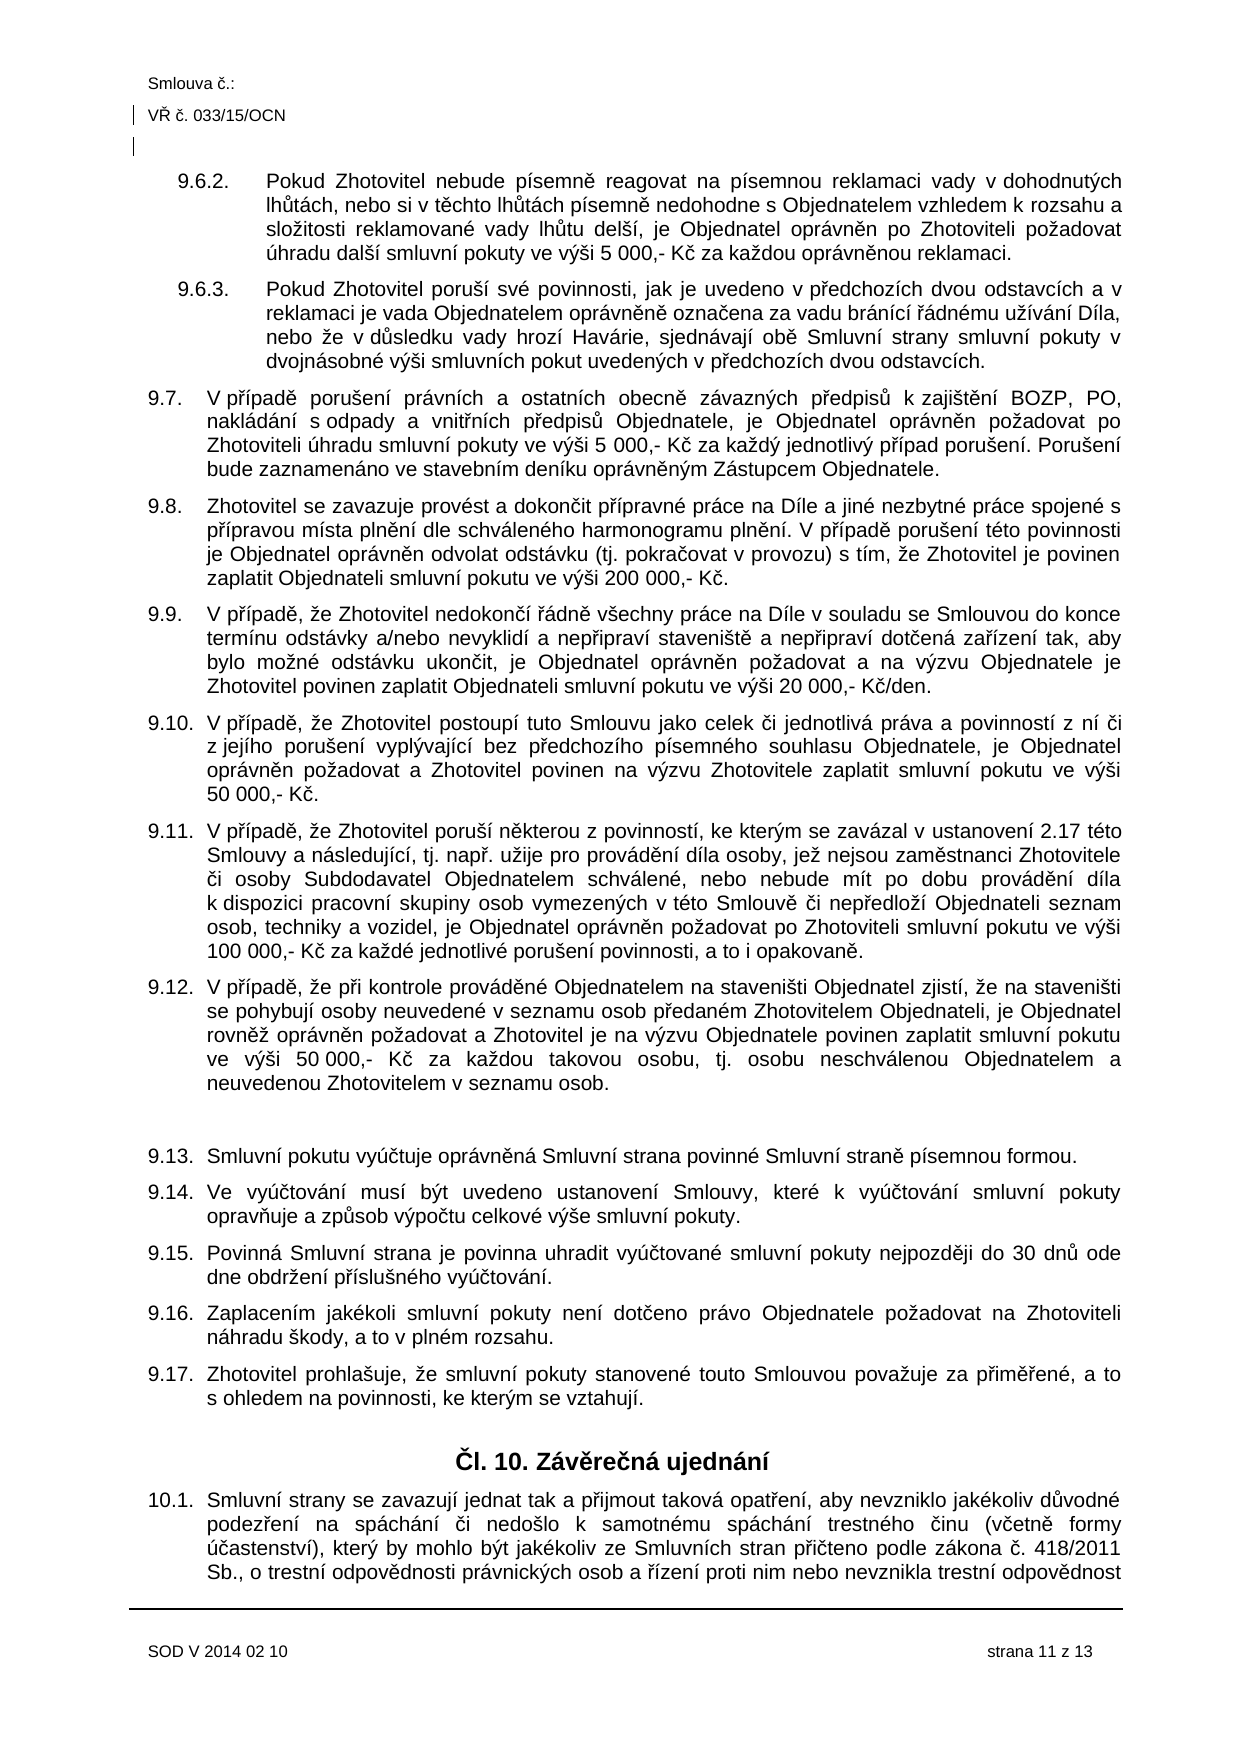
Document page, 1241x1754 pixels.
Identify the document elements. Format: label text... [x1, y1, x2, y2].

text V případě, že při kontrole prováděné Objednatelem na staveništi Objednatel zjistí, že na staveništi se pohybují osoby neuvedené v seznamu osob předaném Zhotovitelem Objednateli, je Objednatel rovněž oprávněn požadovat a Zhotovitel je na výzvu Objednatele povinen zaplatit smluvní pokutu ve výši 50 000,- Kč za každou takovou osobu, tj. osobu neschválenou Objednatelem a neuvedenou Zhotovitelem v seznamu osob. [148, 975, 1122, 1095]
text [148, 1488, 1122, 1584]
text V případě, že Zhotovitel nedokončí řádně všechny práce na Díle v souladu se Smlouvou do konce termínu odstávky a/nebo nevyklidí a nepřipraví staveniště a nepřipraví dotčená zařízení tak, aby bylo možné odstávku ukončit, je Objednatel oprávněn požadovat a na výzvu Objednatele je Zhotovitel povinen zaplatit Objednateli smluvní pokutu ve výši 20 000,- Kč/den. [148, 602, 1122, 698]
text Pokud Zhotovitel poruší své povinnosti, jak je uvedeno v předchozích dvou odstavcích a v reklamaci je vada Objednatelem oprávněně označena za vadu bránící řádnému užívání Díla, nebo že v důsledku vady hrozí Havárie, sjednávají obě Smluvní strany smluvní pokuty v dvojnásobné výši smluvních pokut uvedených v předchozích dvou odstavcích. [177, 277, 1122, 373]
text V případě, že Zhotovitel postoupí tuto Smlouvu jako celek či jednotlivá práva a povinností z ní či z jejího porušení vyplývající bez předchozího písemného souhlasu Objednatele, je Objednatel oprávněn požadovat a Zhotovitel povinen na výzvu Zhotovitele zaplatit smluvní pokutu ve výši 50 000,- Kč. [148, 710, 1122, 806]
text Zhotovitel se zavazuje provést a dokončit přípravné práce na Díle a jiné nezbytné práce spojené s přípravou místa plnění dle schváleného harmonogramu plnění. V případě porušení této povinnosti je Objednatel oprávněn odvolat odstávku (tj. pokračovat v provozu) s tím, že Zhotovitel je povinen zaplatit Objednateli smluvní pokutu ve výši 200 000,- Kč. [148, 494, 1122, 589]
text Zhotovitel prohlašuje, že smluvní pokuty stanovené touto Smlouvou považuje za přiměřené, a to s ohledem na povinnosti, ke kterým se vztahují. [148, 1361, 1122, 1409]
text Zaplacením jakékoli smluvní pokuty není dotčeno právo Objednatele požadovat na Zhotoviteli náhradu škody, a to v plném rozsahu. [148, 1301, 1122, 1349]
text Povinná Smluvní strana je povinna uhradit vyúčtované smluvní pokuty nejpozději do 30 dnů ode dne obdržení příslušného vyúčtování. [148, 1241, 1122, 1288]
text Smluvní pokutu vyúčtuje oprávněná Smluvní strana povinné Smluvní straně písemnou formou. [148, 1144, 1122, 1168]
text Pokud Zhotovitel nebude písemně reagovat na písemnou reklamaci vady v dohodnutých lhůtách, nebo si v těchto lhůtách písemně nedohodne s Objednatelem vzhledem k rozsahu a složitosti reklamované vady lhůtu delší, je Objednatel oprávněn po Zhotoviteli požadovat úhradu další smluvní pokuty ve výši 5 000,- Kč za každou oprávněnou reklamaci. [177, 169, 1122, 264]
text V případě porušení právních a ostatních obecně závazných předpisů k zajištění BOZP, PO, nakládání s odpady a vnitřních předpisů Objednatele, je Objednatel oprávněn požadovat po Zhotoviteli úhradu smluvní pokuty ve výši 5 000,- Kč za každý jednotlivý případ porušení. Porušení bude zaznamenáno ve stavebním deníku oprávněným Zástupcem Objednatele. [148, 385, 1122, 481]
text V případě, že Zhotovitel poruší některou z povinností, ke kterým se zavázal v ustanovení 2.17 této Smlouvy a následující, tj. např. užije pro provádění díla osoby, jež nejsou zaměstnanci Zhotovitele či osoby Subdodavatel Objednatelem schválené, nebo nebude mít po dobu provádění díla k dispozici pracovní skupiny osob vymezených v této Smlouvě či nepředloží Objednateli seznam osob, techniky a vozidel, je Objednatel oprávněn požadovat po Zhotoviteli smluvní pokutu ve výši 100 000,- Kč za každé jednotlivé porušení povinnosti, a to i opakovaně. [148, 819, 1122, 962]
text Ve vyúčtování musí být uvedeno ustanovení Smlouvy, které k vyúčtování smluvní pokuty opravňuje a způsob výpočtu celkové výše smluvní pokuty. [148, 1180, 1122, 1228]
text Závěrečná ujednání [102, 1447, 1122, 1476]
